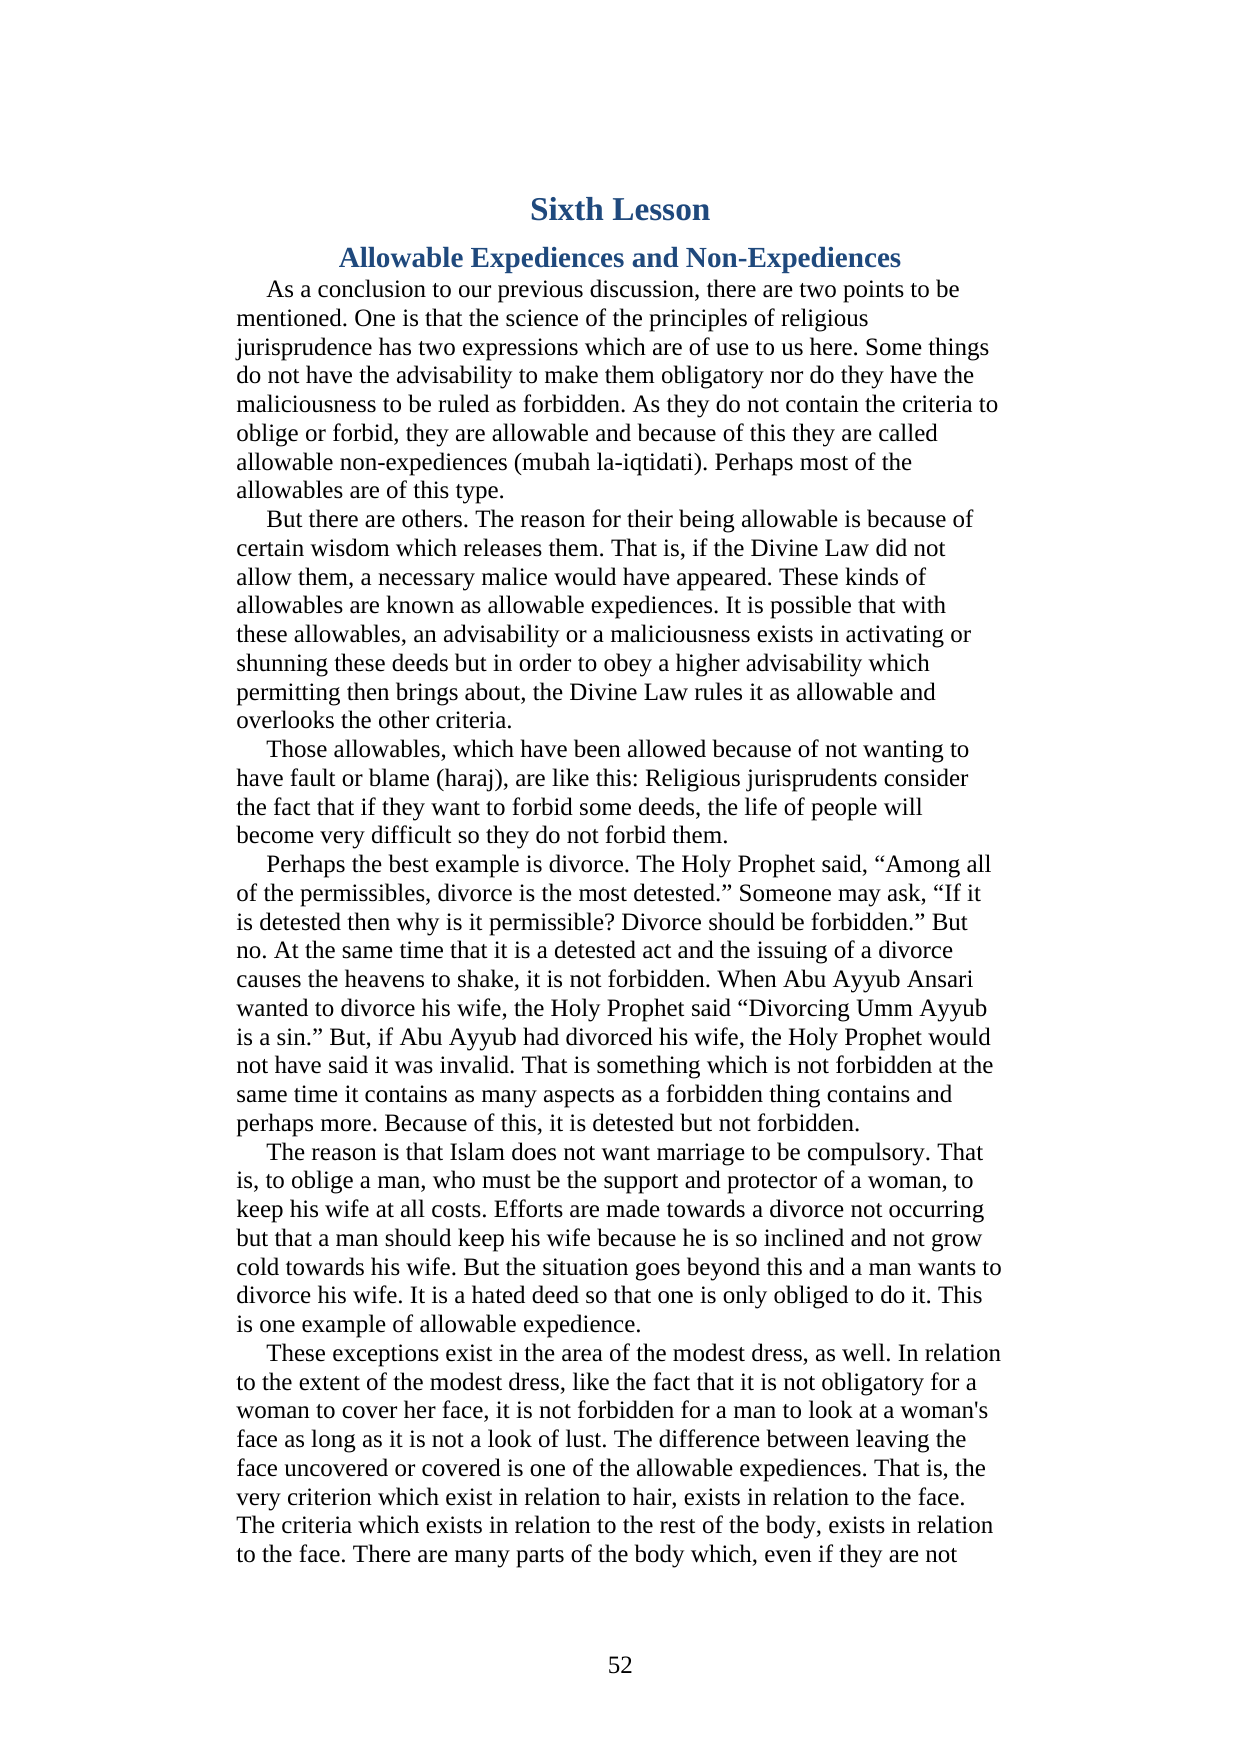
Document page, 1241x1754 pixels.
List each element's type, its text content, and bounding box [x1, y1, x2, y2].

text The reason is that Islam does not want marriage to be compulsory. That is, to oblige a man, who must be the support and protector of a woman, to keep his wife at all costs. Efforts are made towards a divorce not occurring but that a man should keep his wife because he is so inclined and not grow cold towards his wife. But the situation goes beyond this and a man wants to divorce his wife. It is a hated deed so that one is only obliged to do it. This is one example of allowable expedience. [236, 1137, 1004, 1338]
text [236, 1338, 1004, 1568]
text But there are others. The reason for their being allowable is because of certain wisdom which releases them. That is, if the Divine Law did not allow them, a necessary malice would have appeared. These kinds of allowables are known as allowable expediences. It is possible that with these allowables, an advisability or a maliciousness exists in activating or shunning these deeds but in order to obey a higher advisability which permitting then brings about, the Divine Law rules it as allowable and overlooks the other criteria. [236, 504, 1004, 734]
subtitle Sixth Lesson [236, 190, 1004, 228]
subtitle Allowable Expediences and Non-Expediences [236, 241, 1004, 274]
text Perhaps the best example is divorce. The Holy Prophet said, “Among all of the permissibles, divorce is the most detested.” Someone may ask, “If it is detested then why is it permissible? Divorce should be forbidden.” But no. At the same time that it is a detested act and the issuing of a divorce causes the heavens to shake, it is not forbidden. When Abu Ayyub Ansari wanted to divorce his wife, the Holy Prophet said “Divorcing Umm Ayyub is a sin.” But, if Abu Ayyub had divorced his wife, the Holy Prophet would not have said it was invalid. That is something which is not forbidden at the same time it contains as many aspects as a forbidden thing contains and perhaps more. Because of this, it is detested but not forbidden. [236, 849, 1004, 1137]
text As a conclusion to our previous discussion, there are two points to be mentioned. One is that the science of the principles of religious jurisprudence has two expressions which are of use to us here. Some things do not have the advisability to make them obligatory nor do they have the maliciousness to be ruled as forbidden. As they do not contain the criteria to oblige or forbid, they are allowable and because of this they are called allowable non-expediences (mubah la-iqtidati). Perhaps most of the allowables are of this type. [236, 274, 1004, 504]
text Those allowables, which have been allowed because of not wanting to have fault or blame (haraj), are like this: Religious jurisprudents consider the fact that if they want to forbid some deeds, the life of people will become very difficult so they do not forbid them. [236, 734, 1004, 849]
